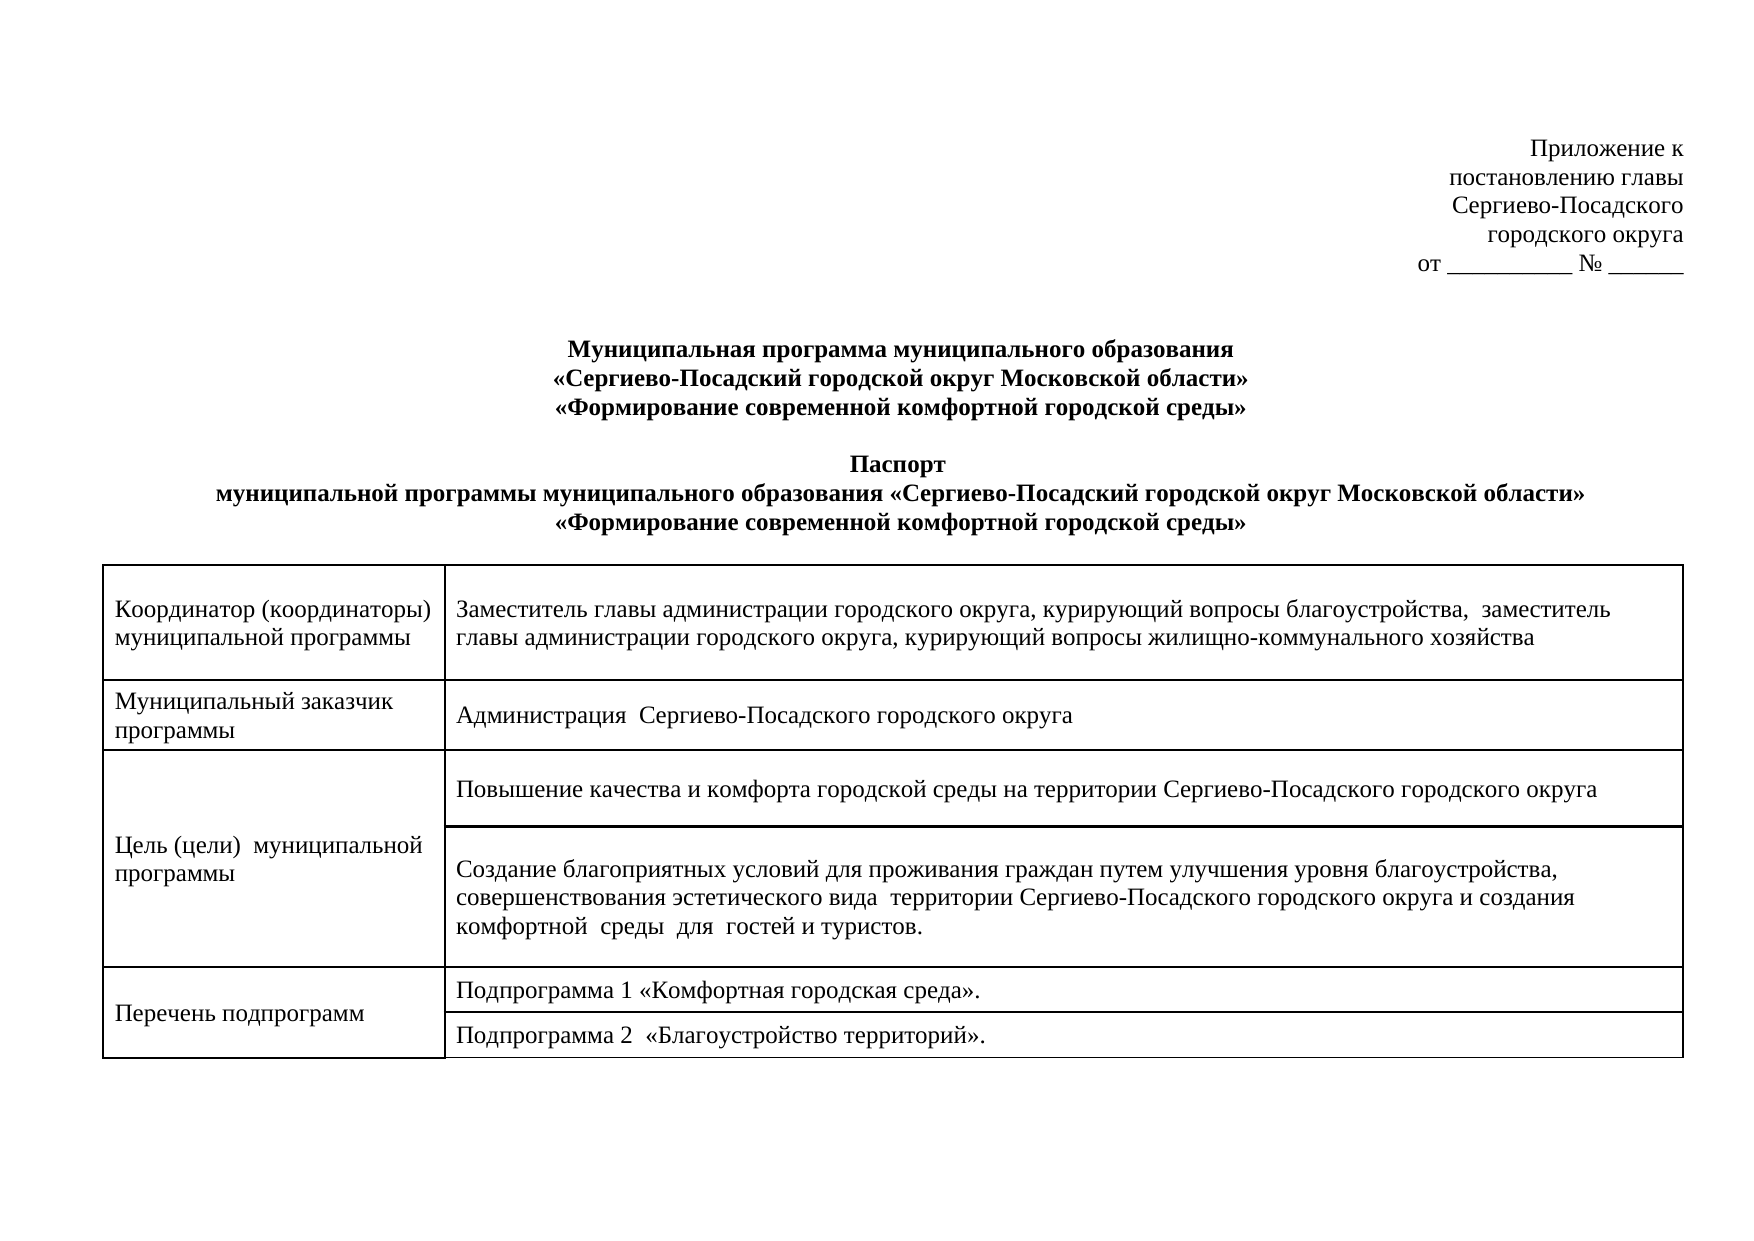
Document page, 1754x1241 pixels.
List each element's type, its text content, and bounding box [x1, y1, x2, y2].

text «Формирование современной комфортной городской среды» [118, 507, 1683, 535]
text Приложение к [118, 133, 1683, 162]
table_header Координатор (координаторы) муниципальной программы [104, 566, 444, 678]
table_cell Перечень подпрограмм [104, 968, 444, 1057]
table_cell Цель (цели) муниципальной программы [104, 751, 444, 966]
text «Формирование современной комфортной городской среды» [118, 392, 1683, 420]
text городского округа [118, 219, 1683, 248]
text от __________ № ______ [118, 248, 1683, 277]
text «Сергиево-Посадский городской округ Московской области» [118, 363, 1683, 392]
table_cell Создание благоприятных условий для проживания граждан путем улучшения уровня благоустройства, совершенствования эстетического вида территории Сергиево-Посадского городского округа и создания комфортной среды для гостей и туристов. [446, 828, 1682, 966]
text постановлению главы [118, 162, 1683, 190]
text Муниципальная программа муниципального образования [118, 334, 1683, 363]
text Сергиево-Посадского [118, 190, 1683, 219]
table_cell Подпрограмма 2 «Благоустройство территорий». [446, 1013, 1682, 1057]
table_cell Повышение качества и комфорта городской среды на территории Сергиево-Посадского городского округа [446, 751, 1682, 825]
table_cell Муниципальный заказчик программы [104, 681, 444, 749]
text Паспорт муниципальной программы муниципального образования «Сергиево-Посадский городской округ Московской области» [118, 449, 1683, 507]
table_header Заместитель главы администрации городского округа, курирующий вопросы благоустройства, заместитель главы администрации городского округа, курирующий вопросы жилищно-коммунального хозяйства [446, 566, 1682, 678]
table_cell Администрация Сергиево-Посадского городского округа [446, 681, 1682, 749]
table_cell Подпрограмма 1 «Комфортная городская среда». [446, 968, 1682, 1011]
